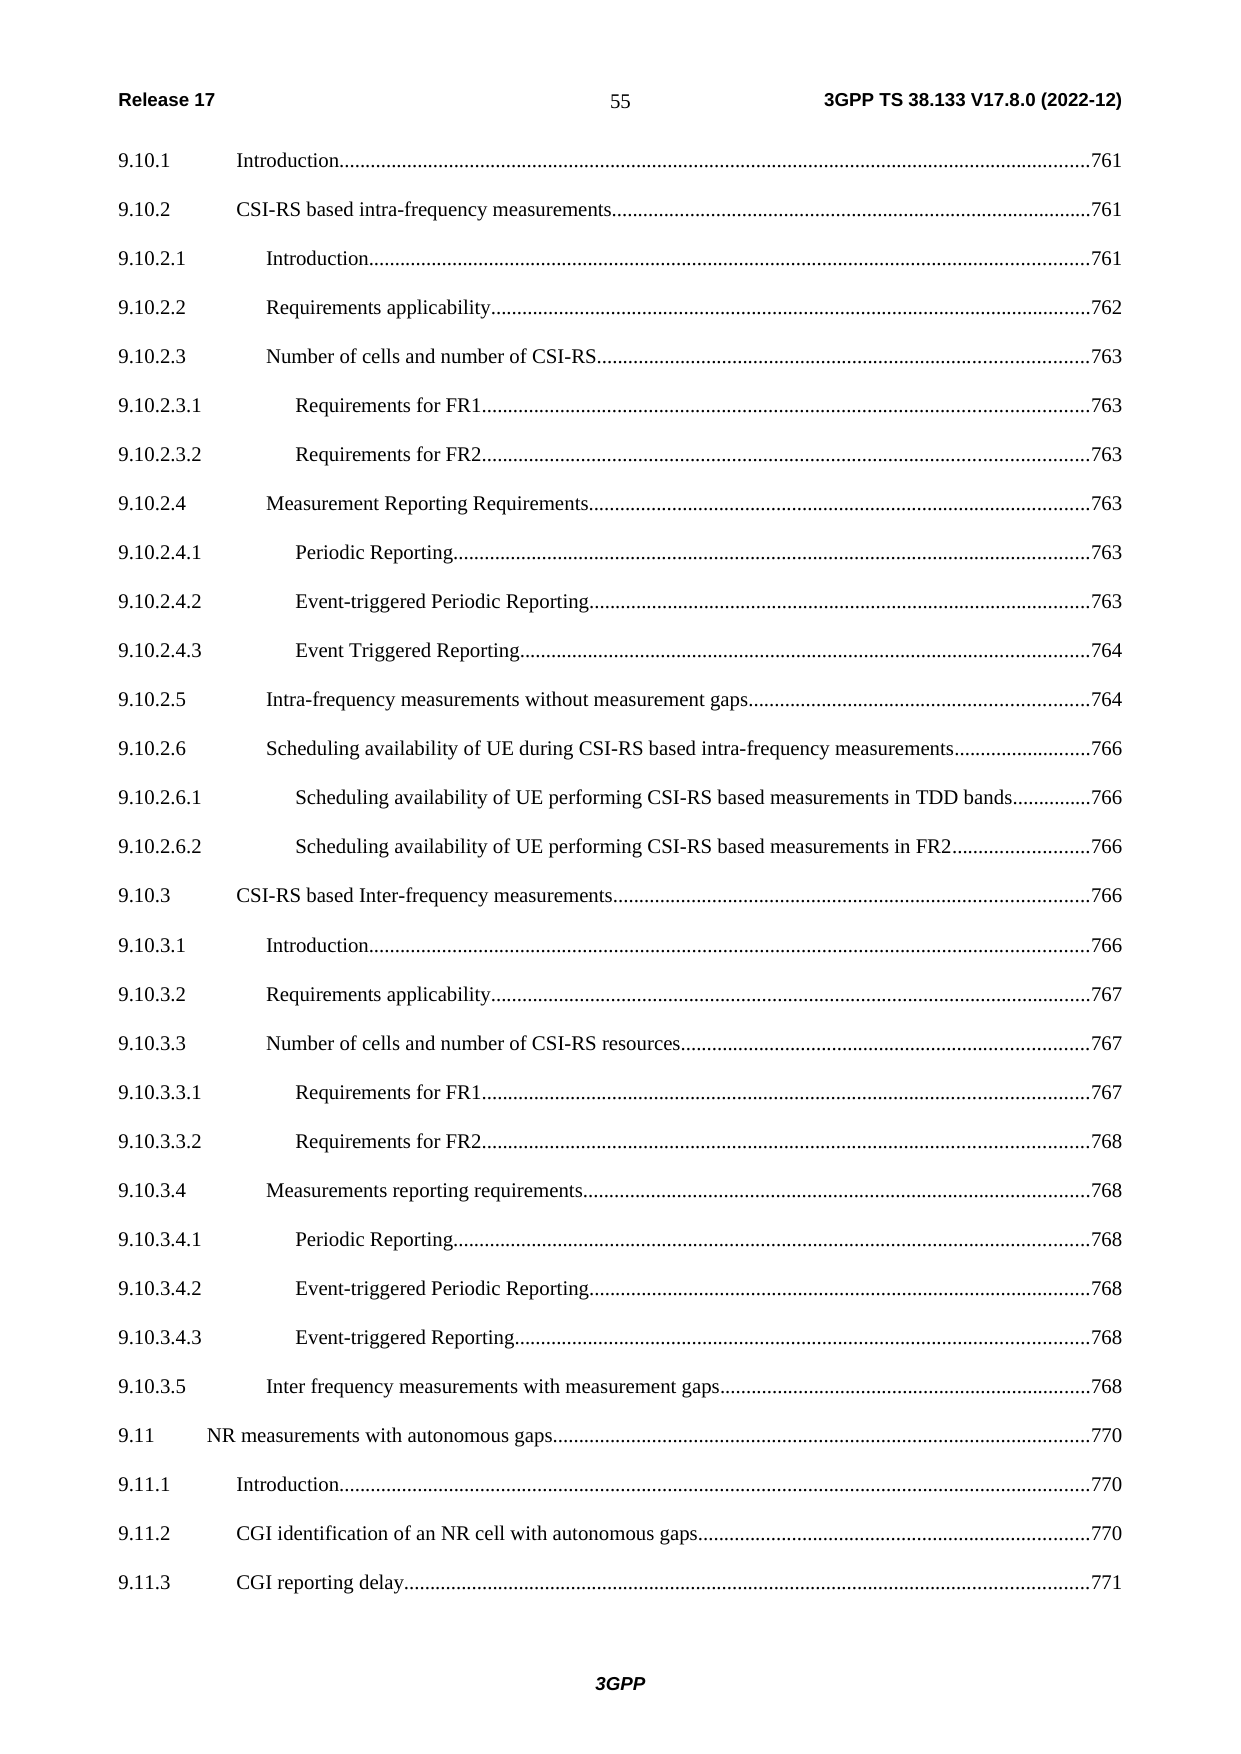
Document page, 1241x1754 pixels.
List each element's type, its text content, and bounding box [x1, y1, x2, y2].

text 9.10.3.4.2 Event-triggered Periodic Reporting 768 [118, 1276, 1122, 1300]
text 9.11 NR measurements with autonomous gaps 770 [118, 1423, 1078, 1447]
text 9.10.3.3.1 Requirements for FR1 767 [118, 1080, 1122, 1104]
text 9.10.2 CSI-RS based intra-frequency measurements 761 [118, 197, 1122, 221]
text 9.11.3 CGI reporting delay 771 [118, 1570, 1122, 1594]
text 9.10.2.3.1 Requirements for FR1 763 [118, 393, 1122, 417]
text 9.10.2.4.1 Periodic Reporting 763 [118, 540, 1122, 564]
text 9.10.2.4 Measurement Reporting Requirements 763 [118, 491, 1122, 515]
text 9.10.2.1 Introduction 761 [118, 246, 1122, 270]
text 9.10.2.6 Scheduling availability of UE during CSI-RS based intra-frequency measurements 766 [118, 736, 1122, 760]
text 9.10.2.4.3 Event Triggered Reporting 764 [118, 638, 1122, 662]
text 9.11.1 Introduction 770 [118, 1472, 1122, 1496]
text 9.10.1 Introduction 761 [118, 147, 1122, 172]
text 9.10.2.6.2 Scheduling availability of UE performing CSI-RS based measurements in FR2 766 [118, 834, 1122, 858]
text 9.10.3.1 Introduction 766 [118, 932, 1122, 957]
text 9.11.2 CGI identification of an NR cell with autonomous gaps 770 [118, 1521, 1122, 1545]
text 9.10.2.4.2 Event-triggered Periodic Reporting 763 [118, 589, 1122, 613]
text 9.10.3.4.1 Periodic Reporting 768 [118, 1227, 1122, 1251]
text 9.10.3.4.3 Event-triggered Reporting 768 [118, 1325, 1122, 1349]
text 9.10.2.6.1 Scheduling availability of UE performing CSI-RS based measurements in TDD bands 766 [118, 785, 1122, 809]
text 9.10.3.2 Requirements applicability 767 [118, 982, 1122, 1006]
text 9.10.3 CSI-RS based Inter-frequency measurements 766 [118, 883, 1122, 907]
text 9.10.2.3.2 Requirements for FR2 763 [118, 442, 1122, 466]
text 9.10.2.5 Intra-frequency measurements without measurement gaps 764 [118, 687, 1122, 711]
text 9.10.2.2 Requirements applicability 762 [118, 295, 1122, 319]
text 9.10.2.3 Number of cells and number of CSI-RS 763 [118, 344, 1122, 368]
text 9.10.3.3 Number of cells and number of CSI-RS resources 767 [118, 1031, 1122, 1055]
text 9.10.3.3.2 Requirements for FR2 768 [118, 1129, 1122, 1153]
text 9.10.3.5 Inter frequency measurements with measurement gaps 768 [118, 1374, 1122, 1398]
text 9.10.3.4 Measurements reporting requirements 768 [118, 1178, 1122, 1202]
